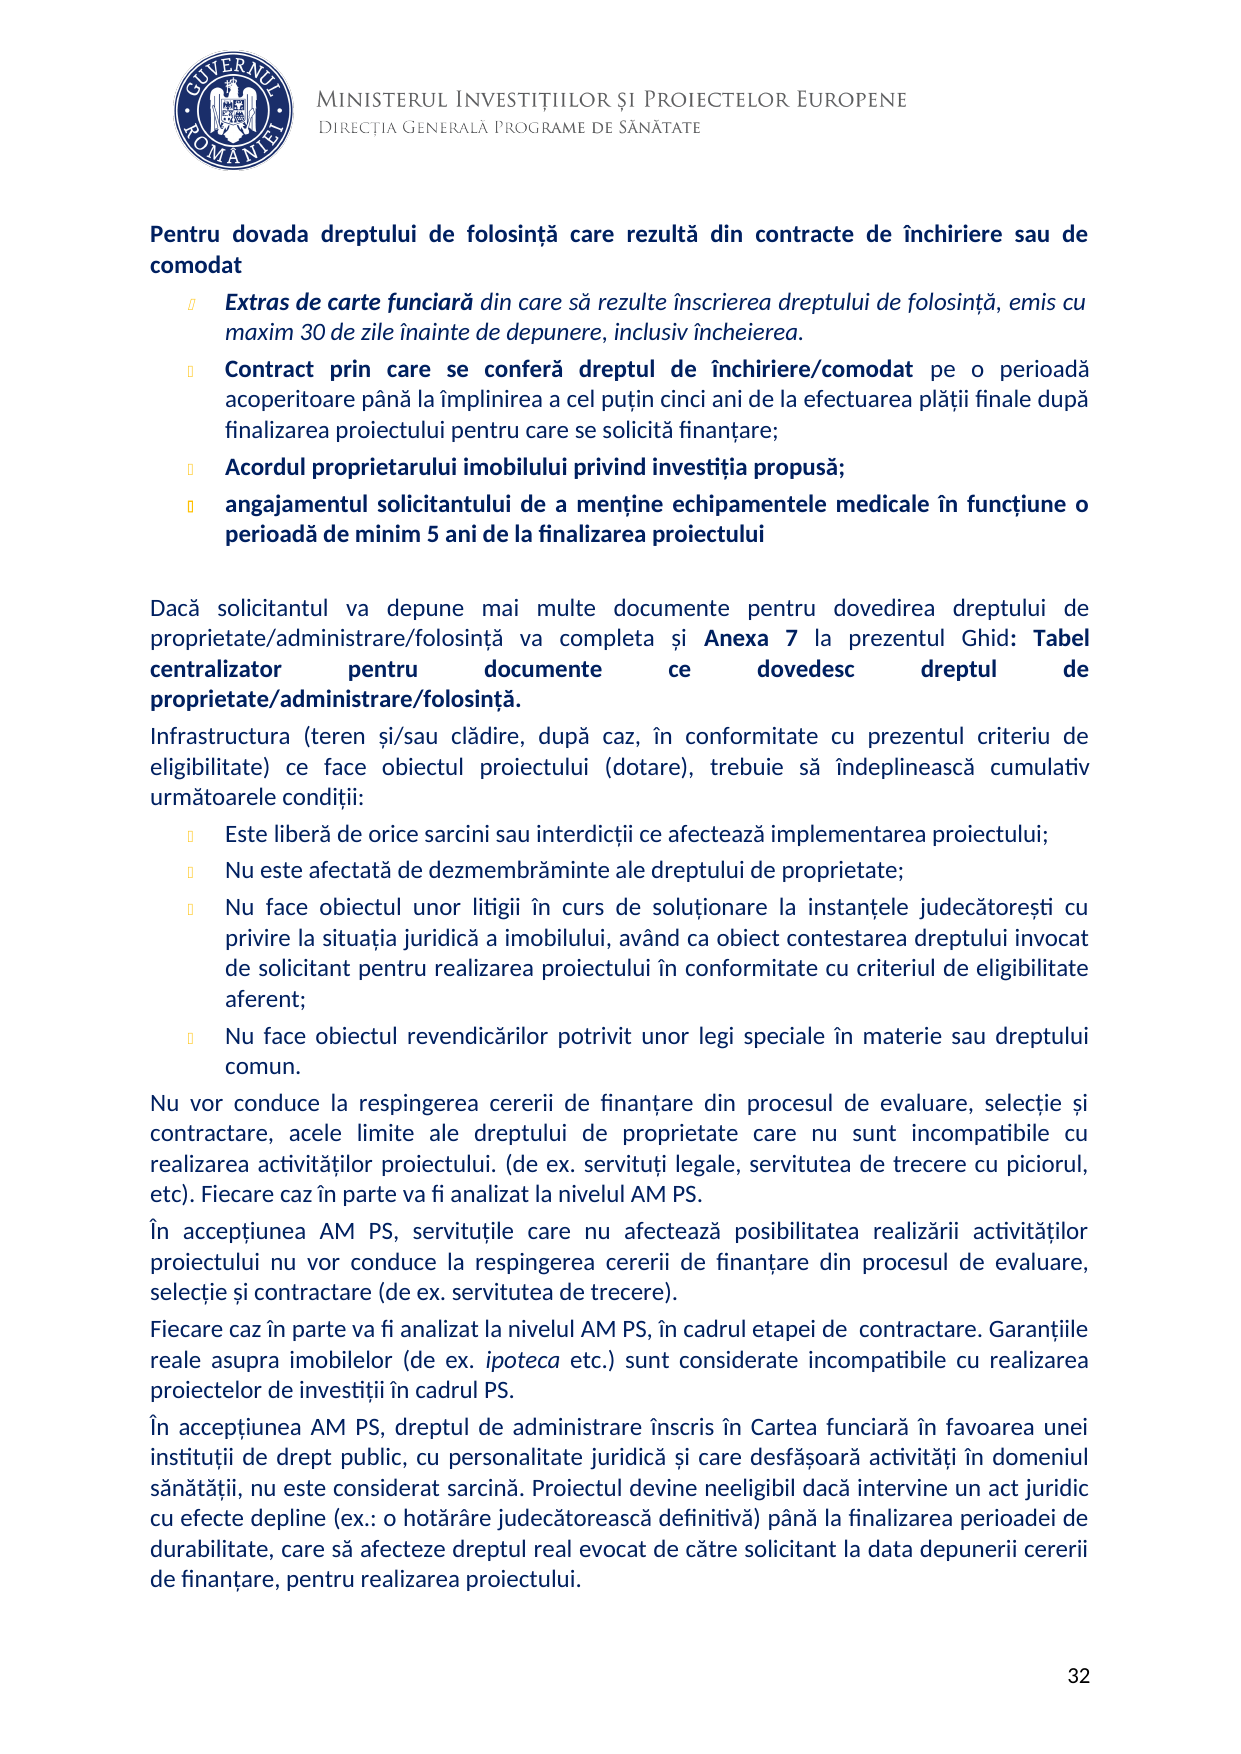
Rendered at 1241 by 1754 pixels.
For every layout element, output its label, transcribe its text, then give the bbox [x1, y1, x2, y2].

list Nu face obiectul unor litigii în curs de soluționare la instanțele judecătorești cu privire la situația juridică a imobilului, având ca obiect contestarea dreptului invocat de solicitant pentru realizarea proiectului în conformitate cu criteriul de eligibilitate aferent; [187, 891, 1090, 1013]
text Fiecare caz în parte va fi analizat la nivelul AM PS, în cadrul etapei de contractare. Garanțiile reale asupra imobilelor (de ex. ipoteca etc.) sunt considerate incompatibile cu realizarea proiectelor de investiții în cadrul PS. [150, 1313, 1090, 1405]
text În accepțiunea AM PS, dreptul de administrare înscris în Cartea funciară în favoarea unei instituții de drept public, cu personalitate juridică și care desfășoară activități în domeniul sănătății, nu este considerat sarcină. Proiectul devine neeligibil dacă intervine un act juridic cu efecte depline (ex.: o hotărâre judecătorească definitivă) până la finalizarea perioadei de durabilitate, care să afecteze dreptul real evocat de către solicitant la data depunerii cererii de finanțare, pentru realizarea proiectului. [150, 1411, 1090, 1594]
list angajamentul solicitantului de a menține echipamentele medicale în funcțiune o perioadă de minim 5 ani de la finalizarea proiectului [187, 488, 1090, 549]
text Pentru dovada dreptului de folosință care rezultă din contracte de închiriere sau de comodat [150, 218, 1090, 279]
list Nu face obiectul revendicărilor potrivit unor legi speciale în materie sau dreptului comun. [187, 1020, 1090, 1081]
text În accepțiunea AM PS, servituțile care nu afectează posibilitatea realizării activităților proiectului nu vor conduce la respingerea cererii de finanțare din procesul de evaluare, selecție și contractare (de ex. servitutea de trecere). [150, 1215, 1090, 1307]
picture [150, 29, 928, 191]
list Acordul proprietarului imobilului privind investiția propusă; [187, 451, 1090, 481]
text Infrastructura (teren și/sau clădire, după caz, în conformitate cu prezentul criteriu de eligibilitate) ce face obiectul proiectului (dotare), trebuie să îndeplinească cumulativ următoarele condiții: [150, 720, 1090, 812]
text Nu vor conduce la respingerea cererii de finanțare din procesul de evaluare, selecție și contractare, acele limite ale dreptului de proprietate care nu sunt incompatibile cu realizarea activităților proiectului. (de ex. servituți legale, servitutea de trecere cu piciorul, etc). Fiecare caz în parte va fi analizat la nivelul AM PS. [150, 1087, 1090, 1209]
list Contract prin care se conferă dreptul de închiriere/comodat pe o perioadă acoperitoare până la împlinirea a cel puțin cinci ani de la efectuarea plății finale după finalizarea proiectului pentru care se solicită finanțare; [187, 353, 1090, 445]
list Extras de carte funciară din care să rezulte înscrierea dreptului de folosință, emis cu maxim 30 de zile înainte de depunere, inclusiv încheierea. [187, 286, 1090, 347]
list Nu este afectată de dezmembrăminte ale dreptului de proprietate; [187, 855, 1090, 885]
list Este liberă de orice sarcini sau interdicții ce afectează implementarea proiectului; [187, 818, 1090, 848]
text Dacă solicitantul va depune mai multe documente pentru dovedirea dreptului de proprietate/administrare/folosință va completa și Anexa 7 la prezentul Ghid: Tabel centralizator pentru documente ce dovedesc dreptul de proprietate/administrare/folosință. [150, 592, 1090, 714]
